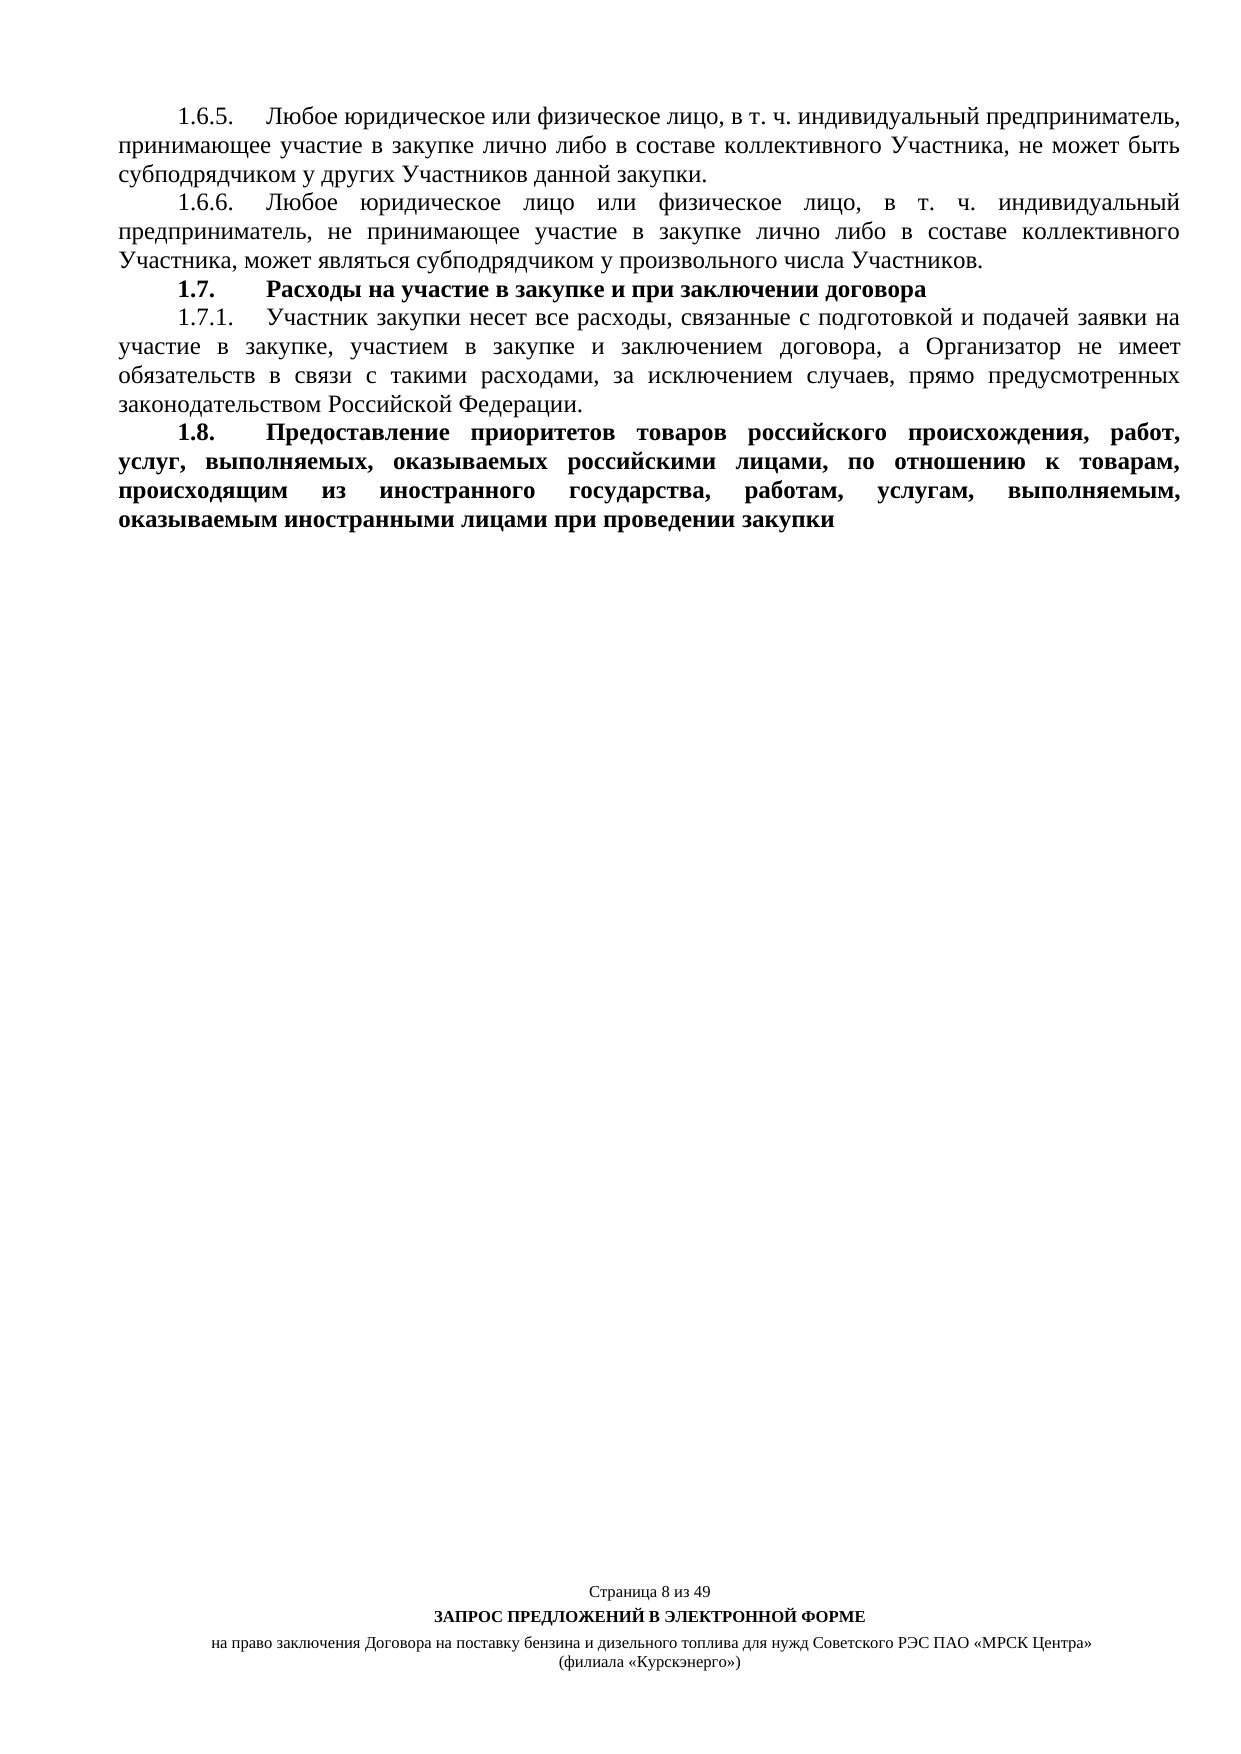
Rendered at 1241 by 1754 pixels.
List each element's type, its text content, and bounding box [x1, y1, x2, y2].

subtitle Любое юридическое лицо или физическое лицо, в т. ч. индивидуальный предприниматель, не принимающее участие в закупке лично либо в составе коллективного Участника, может являться субподрядчиком у произвольного числа Участников. [118, 187, 1181, 274]
subtitle Предоставление приоритетов товаров российского происхождения, работ, услуг, выполняемых, оказываемых российскими лицами, по отношению к товарам, происходящим из иностранного государства, работам, услугам, выполняемым, оказываемым иностранными лицами при проведении закупки [118, 417, 1181, 532]
subtitle Участник закупки несет все расходы, связанные с подготовкой и подачей заявки на участие в закупке, участием в закупке и заключением договора, а Организатор не имеет обязательств в связи с такими расходами, за исключением случаев, прямо предусмотренных законодательством Российской Федерации. [118, 302, 1181, 417]
subtitle Расходы на участие в закупке и при заключении договора [118, 274, 1181, 302]
subtitle Любое юридическое или физическое лицо, в т. ч. индивидуальный предприниматель, принимающее участие в закупке лично либо в составе коллективного Участника, не может быть субподрядчиком у других Участников данной закупки. [118, 101, 1181, 187]
